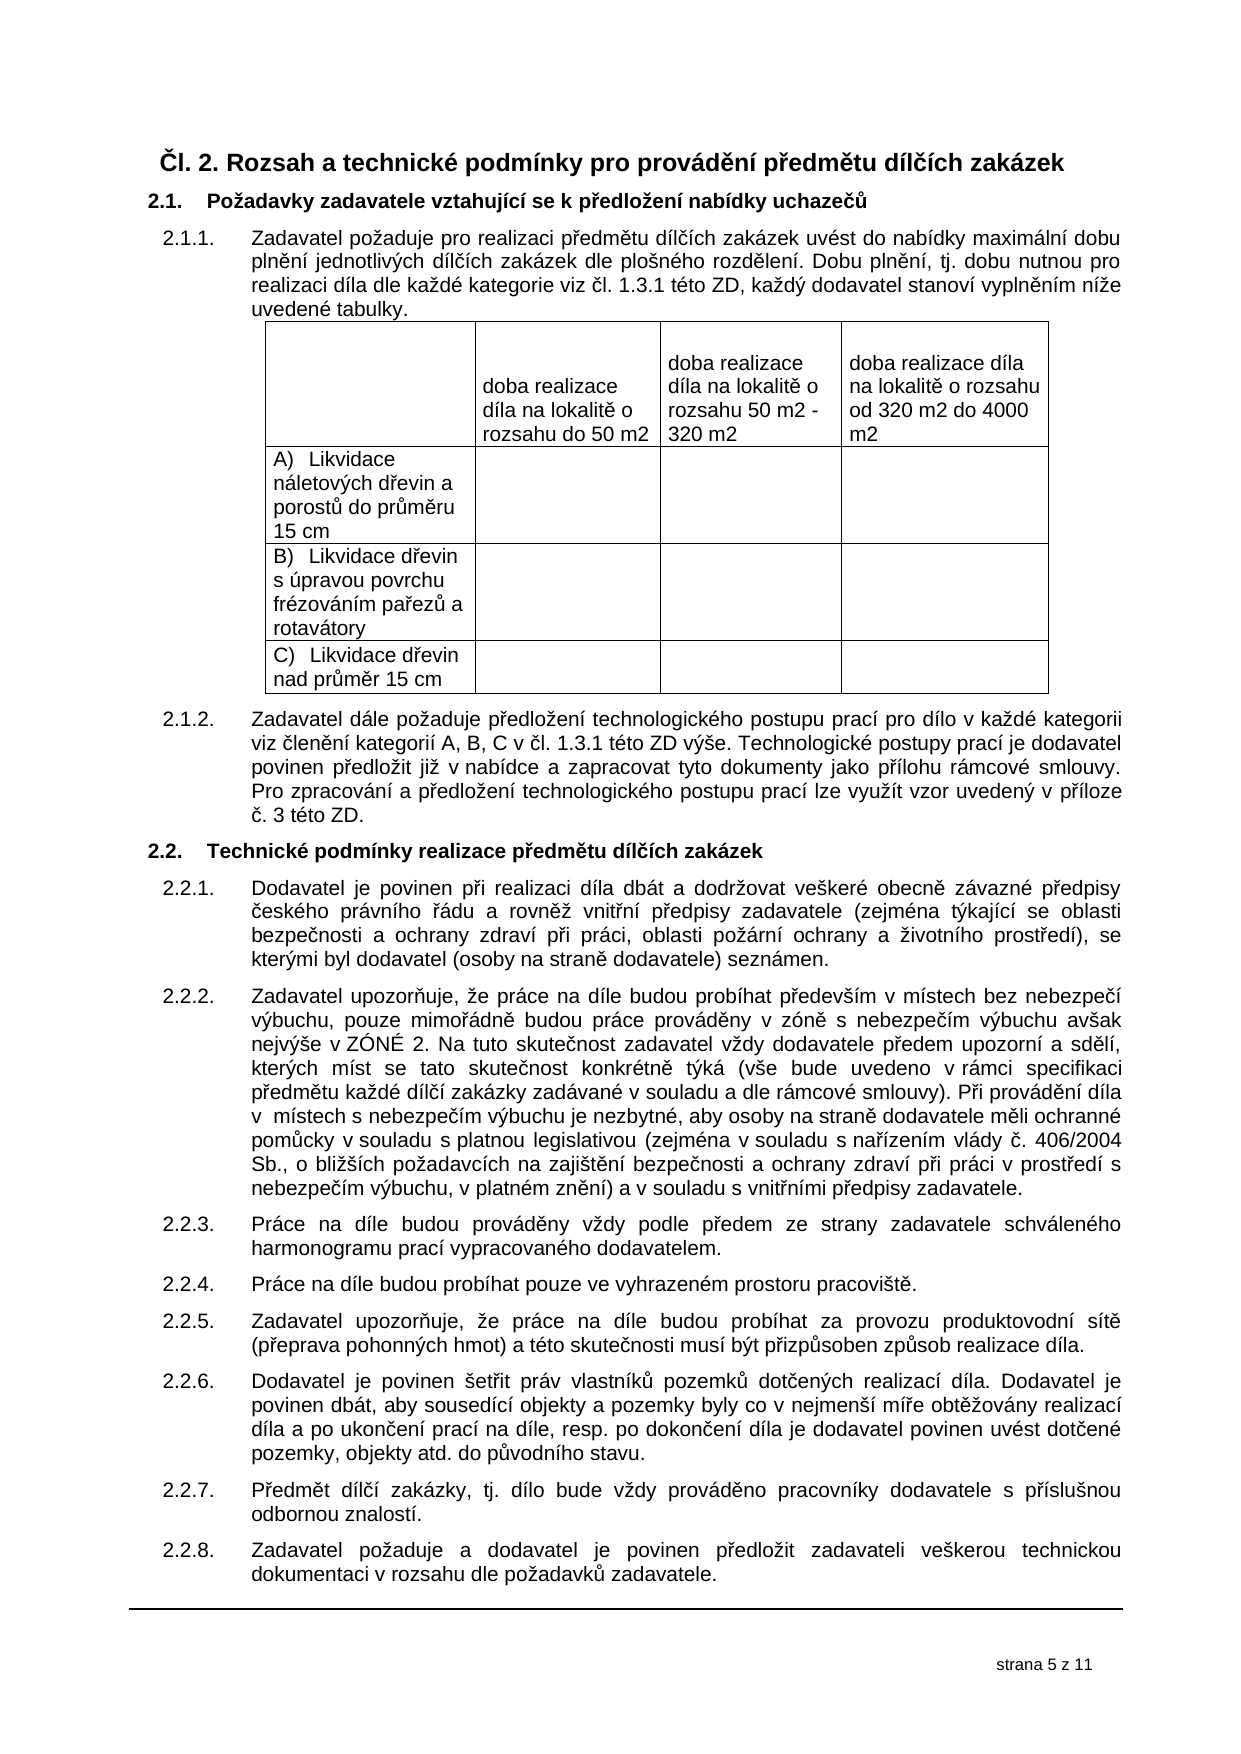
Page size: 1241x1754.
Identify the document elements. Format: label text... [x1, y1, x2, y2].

text Zadavatel upozorňuje, že práce na díle budou probíhat za provozu produktovodní sítě (přeprava pohonných hmot) a této skutečnosti musí být přizpůsoben způsob realizace díla. [162, 1309, 1122, 1357]
text Požadavky zadavatele vztahující se k předložení nabídky uchazečů [148, 189, 1122, 213]
table_cell [661, 544, 841, 640]
text Rozsah a technické podmínky pro provádění předmětu dílčích zakázek [102, 148, 1122, 176]
table_cell [476, 544, 660, 640]
table_cell [661, 447, 841, 543]
table_cell B) Likvidace dřevin s úpravou povrchu frézováním pařezů a rotavátory [266, 544, 475, 640]
table_cell [476, 641, 660, 693]
table_header doba realizace díla na lokalitě o rozsahu do 50 m2 [476, 322, 660, 446]
table_cell [842, 544, 1048, 640]
table_cell [476, 447, 660, 543]
text Zadavatel požaduje a dodavatel je povinen předložit zadavateli veškerou technickou dokumentaci v rozsahu dle požadavků zadavatele. [162, 1538, 1122, 1586]
text Zadavatel upozorňuje, že práce na díle budou probíhat především v místech bez nebezpečí výbuchu, pouze mimořádně budou práce prováděny v zóně s nebezpečím výbuchu avšak nejvýše v ZÓNÉ 2. Na tuto skutečnost zadavatel vždy dodavatele předem upozorní a sdělí, kterých míst se tato skutečnost konkrétně týká (vše bude uvedeno v rámci specifikaci předmětu každé dílčí zakázky zadávané v souladu a dle rámcové smlouvy). Při provádění díla v místech s nebezpečím výbuchu je nezbytné, aby osoby na straně dodavatele měli ochranné pomůcky v souladu s platnou legislativou (zejména v souladu s nařízením vlády č. 406/2004 Sb., o bližších požadavcích na zajištění bezpečnosti a ochrany zdraví při práci v prostředí s nebezpečím výbuchu, v platném znění) a v souladu s vnitřními předpisy zadavatele. [162, 984, 1122, 1199]
table_header doba realizace díla na lokalitě o rozsahu 50 m2 - 320 m2 [661, 322, 841, 446]
table_header [266, 322, 475, 446]
table_cell [842, 447, 1048, 543]
text Práce na díle budou probíhat pouze ve vyhrazeném prostoru pracoviště. [162, 1272, 1122, 1296]
text Zadavatel dále požaduje předložení technologického postupu prací pro dílo v každé kategorii viz členění kategorií A, B, C v čl. 1.3.1 této ZD výše. Technologické postupy prací je dodavatel povinen předložit již v nabídce a zapracovat tyto dokumenty jako přílohu rámcové smlouvy. Pro zpracování a předložení technologického postupu prací lze využít vzor uvedený v příloze č. 3 této ZD. [162, 707, 1122, 826]
table_cell A) Likvidace náletových dřevin a porostů do průměru 15 cm [266, 447, 475, 543]
table_header doba realizace díla na lokalitě o rozsahu od 320 m2 do 4000 m2 [842, 322, 1048, 446]
table_cell [661, 641, 841, 693]
text Dodavatel je povinen šetřit práv vlastníků pozemků dotčených realizací díla. Dodavatel je povinen dbát, aby sousedící objekty a pozemky byly co v nejmenší míře obtěžovány realizací díla a po ukončení prací na díle, resp. po dokončení díla je dodavatel povinen uvést dotčené pozemky, objekty atd. do původního stavu. [162, 1369, 1122, 1465]
text Předmět dílčí zakázky, tj. dílo bude vždy prováděno pracovníky dodavatele s příslušnou odbornou znalostí. [162, 1477, 1122, 1525]
table_cell [842, 641, 1048, 693]
text Zadavatel požaduje pro realizaci předmětu dílčích zakázek uvést do nabídky maximální dobu plnění jednotlivých dílčích zakázek dle plošného rozdělení. Dobu plnění, tj. dobu nutnou pro realizaci díla dle každé kategorie viz čl. 1.3.1 této ZD, každý dodavatel stanoví vyplněním níže uvedené tabulky. [162, 225, 1122, 321]
table_cell C) Likvidace dřevin nad průměr 15 cm [266, 641, 475, 693]
text Technické podmínky realizace předmětu dílčích zakázek [148, 839, 1122, 863]
text Dodavatel je povinen při realizaci díla dbát a dodržovat veškeré obecně závazné předpisy českého právního řádu a rovněž vnitřní předpisy zadavatele (zejména týkající se oblasti bezpečnosti a ochrany zdraví při práci, oblasti požární ochrany a životního prostředí), se kterými byl dodavatel (osoby na straně dodavatele) seznámen. [162, 875, 1122, 971]
text Práce na díle budou prováděny vždy podle předem ze strany zadavatele schváleného harmonogramu prací vypracovaného dodavatelem. [162, 1212, 1122, 1260]
